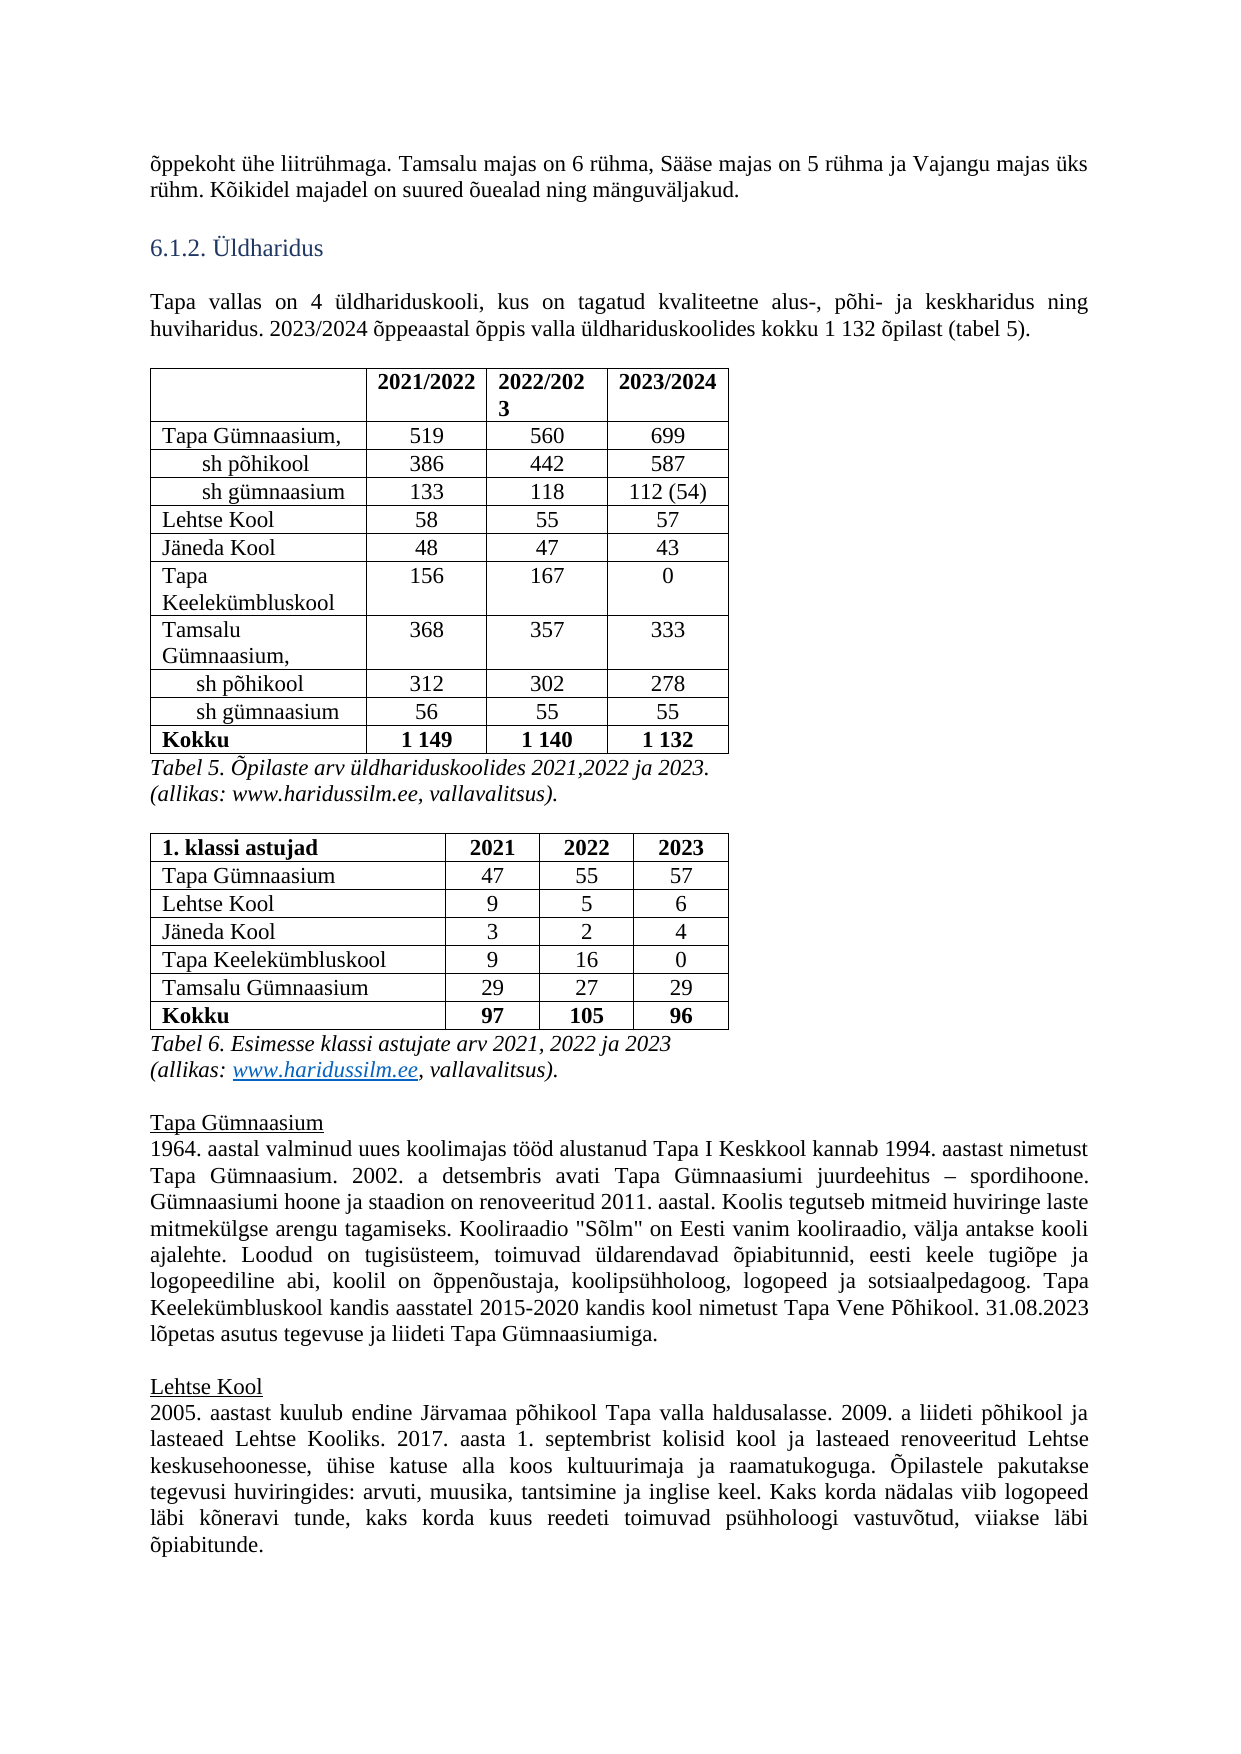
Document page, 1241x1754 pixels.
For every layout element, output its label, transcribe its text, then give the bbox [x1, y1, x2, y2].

table_cell Lehtse Kool [151, 890, 445, 917]
table_cell 587 [608, 450, 728, 477]
table_header 2022/2023 [487, 369, 607, 421]
table_cell 55 [608, 698, 728, 725]
table_cell 6 [634, 890, 728, 917]
text (allikas: www.haridussilm.ee, vallavalitsus). [150, 1056, 1090, 1083]
table_cell 55 [487, 698, 607, 725]
table_cell 519 [367, 422, 486, 449]
table_cell 105 [540, 1002, 633, 1029]
table_cell 333 [608, 616, 728, 669]
table_cell sh põhikool [151, 670, 366, 697]
table_cell 5 [540, 890, 633, 917]
table_cell 58 [367, 506, 486, 533]
table_cell 43 [608, 534, 728, 561]
table_cell Tapa Keelekümbluskool [151, 946, 445, 973]
table_cell 1 132 [608, 726, 728, 753]
table_cell 3 [446, 918, 539, 945]
table_header [151, 369, 366, 421]
table_cell 9 [446, 946, 539, 973]
text 1964. aastal valminud uues koolimajas tööd alustanud Tapa I Keskkool kannab 1994. aastast nimetust Tapa Gümnaasium. 2002. a detsembris avati Tapa Gümnaasiumi juurdeehitus – spordihoone. Gümnaasiumi hoone ja staadion on renoveeritud 2011. aastal. Koolis tegutseb mitmeid huviringe laste mitmekülgse arengu tagamiseks. Kooliraadio "Sõlm" on Eesti vanim kooliraadio, välja antakse kooli ajalehte. Loodud on tugisüsteem, toimuvad üldarendavad õpiabitunnid, eesti keele tugiõpe ja logopeediline abi, koolil on õppenõustaja, koolipsühholoog, logopeed ja sotsiaalpedagoog. Tapa Keelekümbluskool kandis aasstatel 2015-2020 kandis kool nimetust Tapa Vene Põhikool. 31.08.2023 lõpetas asutus tegevuse ja liideti Tapa Gümnaasiumiga. [150, 1136, 1090, 1346]
table_cell Tapa Keelekümbluskool [151, 562, 366, 615]
table_cell 156 [367, 562, 486, 615]
table_cell 55 [540, 862, 633, 889]
text Tapa vallas on 4 üldhariduskooli, kus on tagatud kvaliteetne alus-, põhi- ja keskharidus ning huviharidus. 2023/2024 õppeaastal õppis valla üldhariduskoolides kokku 1 132 õpilast (tabel 5). [150, 288, 1090, 341]
table_cell 48 [367, 534, 486, 561]
table_header 2021 [446, 834, 539, 861]
table_cell 57 [608, 506, 728, 533]
table_cell 278 [608, 670, 728, 697]
table_cell 9 [446, 890, 539, 917]
table_cell 47 [446, 862, 539, 889]
table_cell Lehtse Kool [151, 506, 366, 533]
text Lehtse Kool [150, 1373, 1090, 1399]
subtitle 6.1.2. Üldharidus [150, 233, 1090, 262]
table_cell 357 [487, 616, 607, 669]
table_header 2022 [540, 834, 633, 861]
table_cell Jäneda Kool [151, 534, 366, 561]
text (allikas: www.haridussilm.ee, vallavalitsus). [150, 780, 1090, 807]
table_cell sh gümnaasium [151, 478, 366, 505]
table_cell Kokku [151, 726, 366, 753]
table_cell 55 [487, 506, 607, 533]
table_cell 4 [634, 918, 728, 945]
table_cell Jäneda Kool [151, 918, 445, 945]
text Tapa Gümnaasium [150, 1109, 1090, 1136]
table_cell 47 [487, 534, 607, 561]
table_cell 29 [446, 974, 539, 1001]
table_cell 133 [367, 478, 486, 505]
text Tabel 5. Õpilaste arv üldhariduskoolides 2021,2022 ja 2023. [150, 754, 1090, 780]
table_cell Tapa Gümnaasium [151, 862, 445, 889]
table_cell Tamsalu Gümnaasium [151, 974, 445, 1001]
table_cell sh gümnaasium [151, 698, 366, 725]
table_cell sh põhikool [151, 450, 366, 477]
table_cell 2 [540, 918, 633, 945]
table_cell 1 149 [367, 726, 486, 753]
text Tabel 6. Esimesse klassi astujate arv 2021, 2022 ja 2023 [150, 1030, 1090, 1056]
table_cell 112 (54) [608, 478, 728, 505]
table_cell 560 [487, 422, 607, 449]
table_cell 442 [487, 450, 607, 477]
table_cell 57 [634, 862, 728, 889]
table_cell Kokku [151, 1002, 445, 1029]
table_cell 27 [540, 974, 633, 1001]
table_header 2023/2024 [608, 369, 728, 421]
table_cell 96 [634, 1002, 728, 1029]
table_cell 97 [446, 1002, 539, 1029]
table_cell 16 [540, 946, 633, 973]
table_cell 699 [608, 422, 728, 449]
table_header 2023 [634, 834, 728, 861]
table_cell Tamsalu Gümnaasium, [151, 616, 366, 669]
table_cell 167 [487, 562, 607, 615]
table_cell 56 [367, 698, 486, 725]
table_cell 368 [367, 616, 486, 669]
text 2005. aastast kuulub endine Järvamaa põhikool Tapa valla haldusalasse. 2009. a liideti põhikool ja lasteaed Lehtse Kooliks. 2017. aasta 1. septembrist kolisid kool ja lasteaed renoveeritud Lehtse keskusehoonesse, ühise katuse alla koos kultuurimaja ja raamatukoguga. Õpilastele pakutakse tegevusi huviringides: arvuti, muusika, tantsimine ja inglise keel. Kaks korda nädalas viib logopeed läbi kõneravi tunde, kaks korda kuus reedeti toimuvad psühholoogi vastuvõtud, viiakse läbi õpiabitunde. [150, 1399, 1090, 1557]
table_cell 0 [608, 562, 728, 615]
table_header 1. klassi astujad [151, 834, 445, 861]
table_cell Tapa Gümnaasium, [151, 422, 366, 449]
table_header 2021/2022 [367, 369, 486, 421]
table_cell 312 [367, 670, 486, 697]
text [150, 150, 1090, 203]
table_cell 386 [367, 450, 486, 477]
table_cell 0 [634, 946, 728, 973]
table_cell 302 [487, 670, 607, 697]
table_cell 29 [634, 974, 728, 1001]
table_cell 1 140 [487, 726, 607, 753]
table_cell 118 [487, 478, 607, 505]
